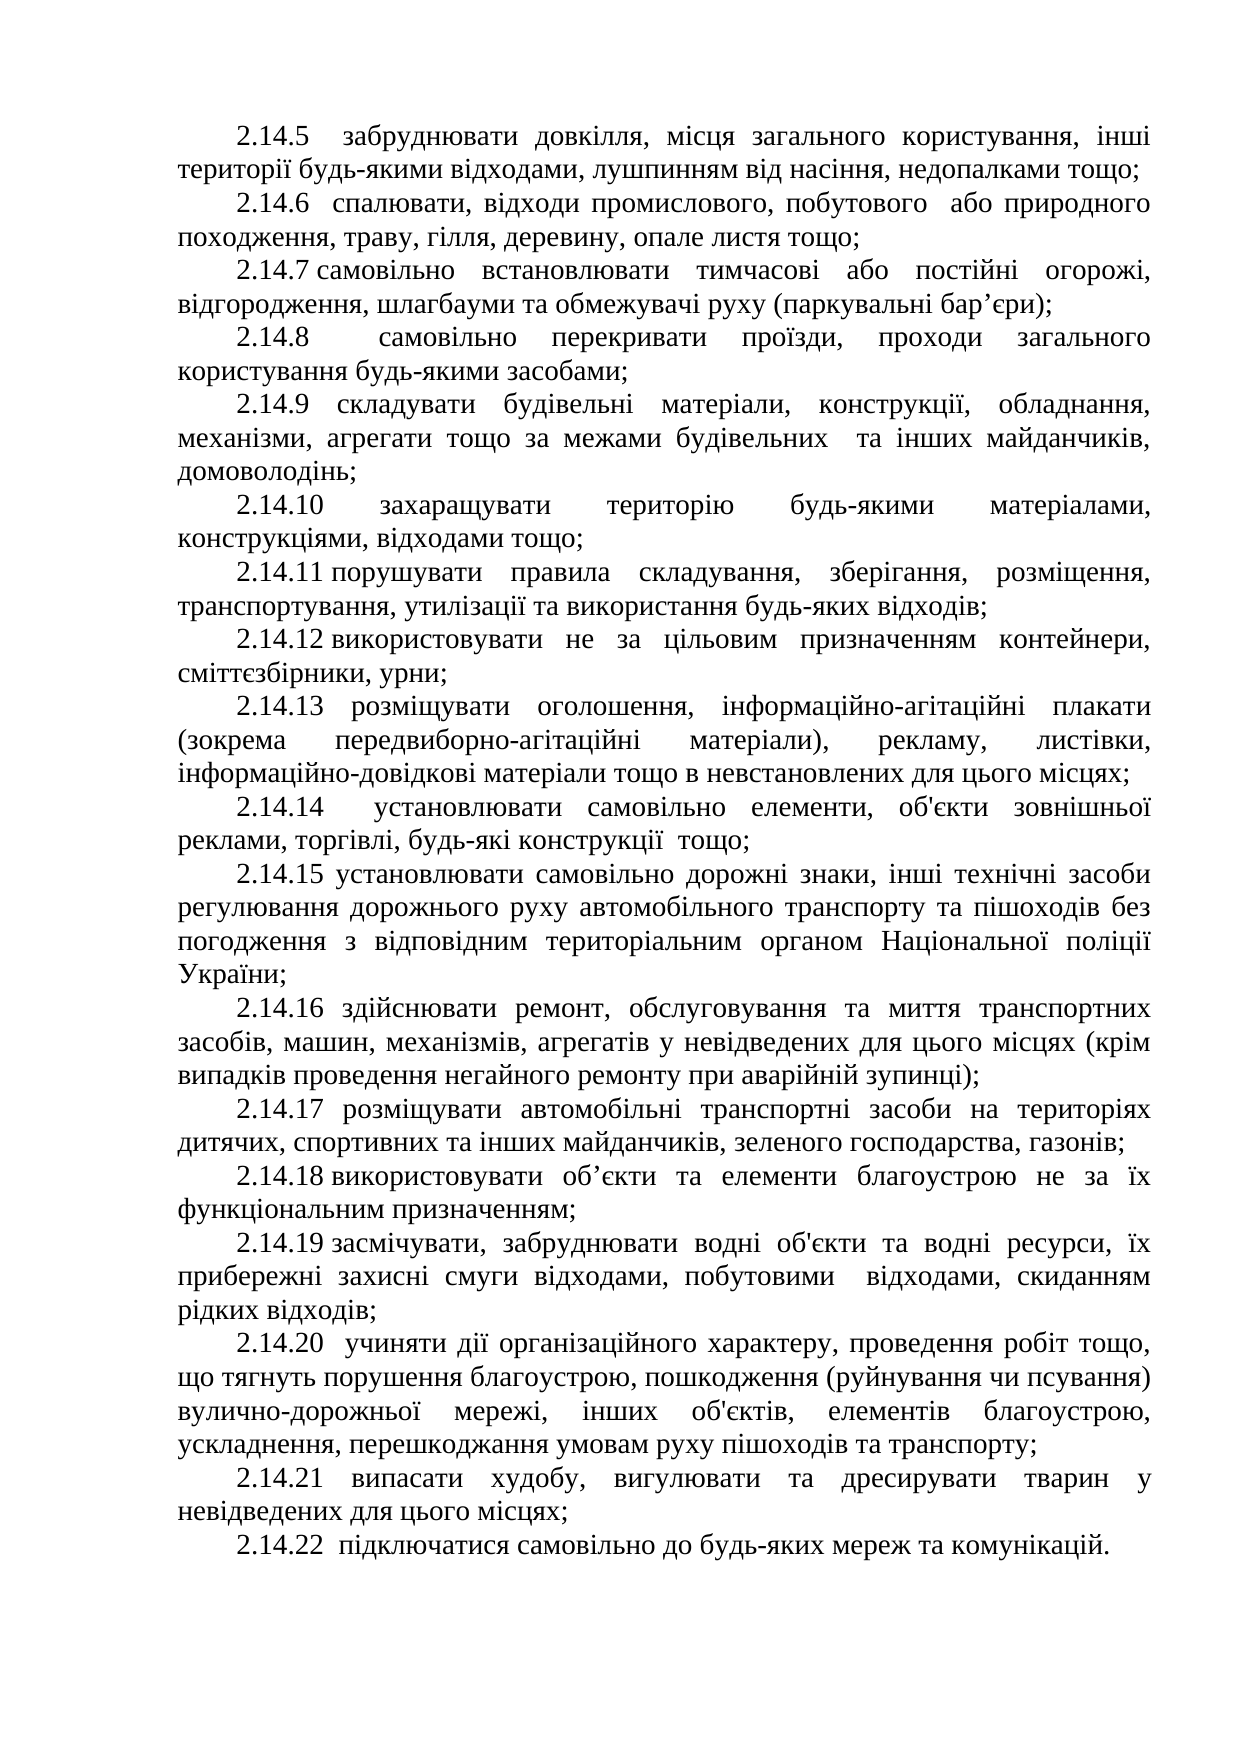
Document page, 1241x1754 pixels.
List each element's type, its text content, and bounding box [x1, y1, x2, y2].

text 2.14.16 здійснювати ремонт, обслуговування та миття транспортних засобів, машин, механізмів, агрегатів у невідведених для цього місцях (крім випадків проведення негайного ремонту при аварійній зупинці); [177, 990, 1152, 1091]
text 2.14.12 використовувати не за цільовим призначенням контейнери, сміттєзбірники, урни; [177, 621, 1152, 688]
text 2.14.19 засмічувати, забруднювати водні об'єкти та водні ресурси, їх прибережні захисні смуги відходами, побутовими відходами, скиданням рідких відходів; [177, 1225, 1152, 1326]
text 2.14.14 установлювати самовільно елементи, об'єкти зовнішньої реклами, торгівлі, будь-які конструкції тощо; [177, 789, 1152, 856]
text 2.14.17 розміщувати автомобільні транспортні засоби на територіях дитячих, спортивних та інших майданчиків, зеленого господарства, газонів; [177, 1091, 1152, 1158]
text 2.14.11 порушувати правила складування, зберігання, розміщення, транспортування, утилізації та використання будь-яких відходів; [177, 554, 1152, 621]
text 2.14.20 учиняти дії організаційного характеру, проведення робіт тощо, що тягнуть порушення благоустрою, пошкодження (руйнування чи псування) вулично-дорожньої мережі, інших об'єктів, елементів благоустрою, ускладнення, перешкоджання умовам руху пішоходів та транспорту; [177, 1326, 1152, 1460]
text 2.14.21 випасати худобу, вигулювати та дресирувати тварин у невідведених для цього місцях; [177, 1460, 1152, 1527]
text 2.14.10 захаращувати територію будь-якими матеріалами, конструкціями, відходами тощо; [177, 487, 1152, 554]
text 2.14.6 спалювати, відходи промислового, побутового або природного походження, траву, гілля, деревину, опале листя тощо; [177, 185, 1152, 252]
text 2.14.8 самовільно перекривати проїзди, проходи загального користування будь-якими засобами; [177, 319, 1152, 386]
text 2.14.9 складувати будівельні матеріали, конструкції, обладнання, механізми, агрегати тощо за межами будівельних та інших майданчиків, домоволодінь; [177, 386, 1152, 487]
text 2.14.7 самовільно встановлювати тимчасові або постійні огорожі, відгородження, шлагбауми та обмежувачі руху (паркувальні бар’єри); [177, 252, 1152, 319]
text 2.14.18 використовувати об’єкти та елементи благоустрою не за їх функціональним призначенням; [177, 1158, 1152, 1225]
text 2.14.13 розміщувати оголошення, інформаційно-агітаційні плакати (зокрема передвиборно-агітаційні матеріали), рекламу, листівки, інформаційно-довідкові матеріали тощо в невстановлених для цього місцях; [177, 688, 1152, 789]
text 2.14.15 установлювати самовільно дорожні знаки, інші технічні засоби регулювання дорожнього руху автомобільного транспорту та пішоходів без погодження з відповідним територіальним органом Національної поліції України; [177, 856, 1152, 990]
text 2.14.22 підключатися самовільно до будь-яких мереж та комунікацій. [177, 1527, 1152, 1560]
text 2.14.5 забруднювати довкілля, місця загального користування, інші території будь-якими відходами, лушпинням від насіння, недопалками тощо; [177, 118, 1152, 185]
